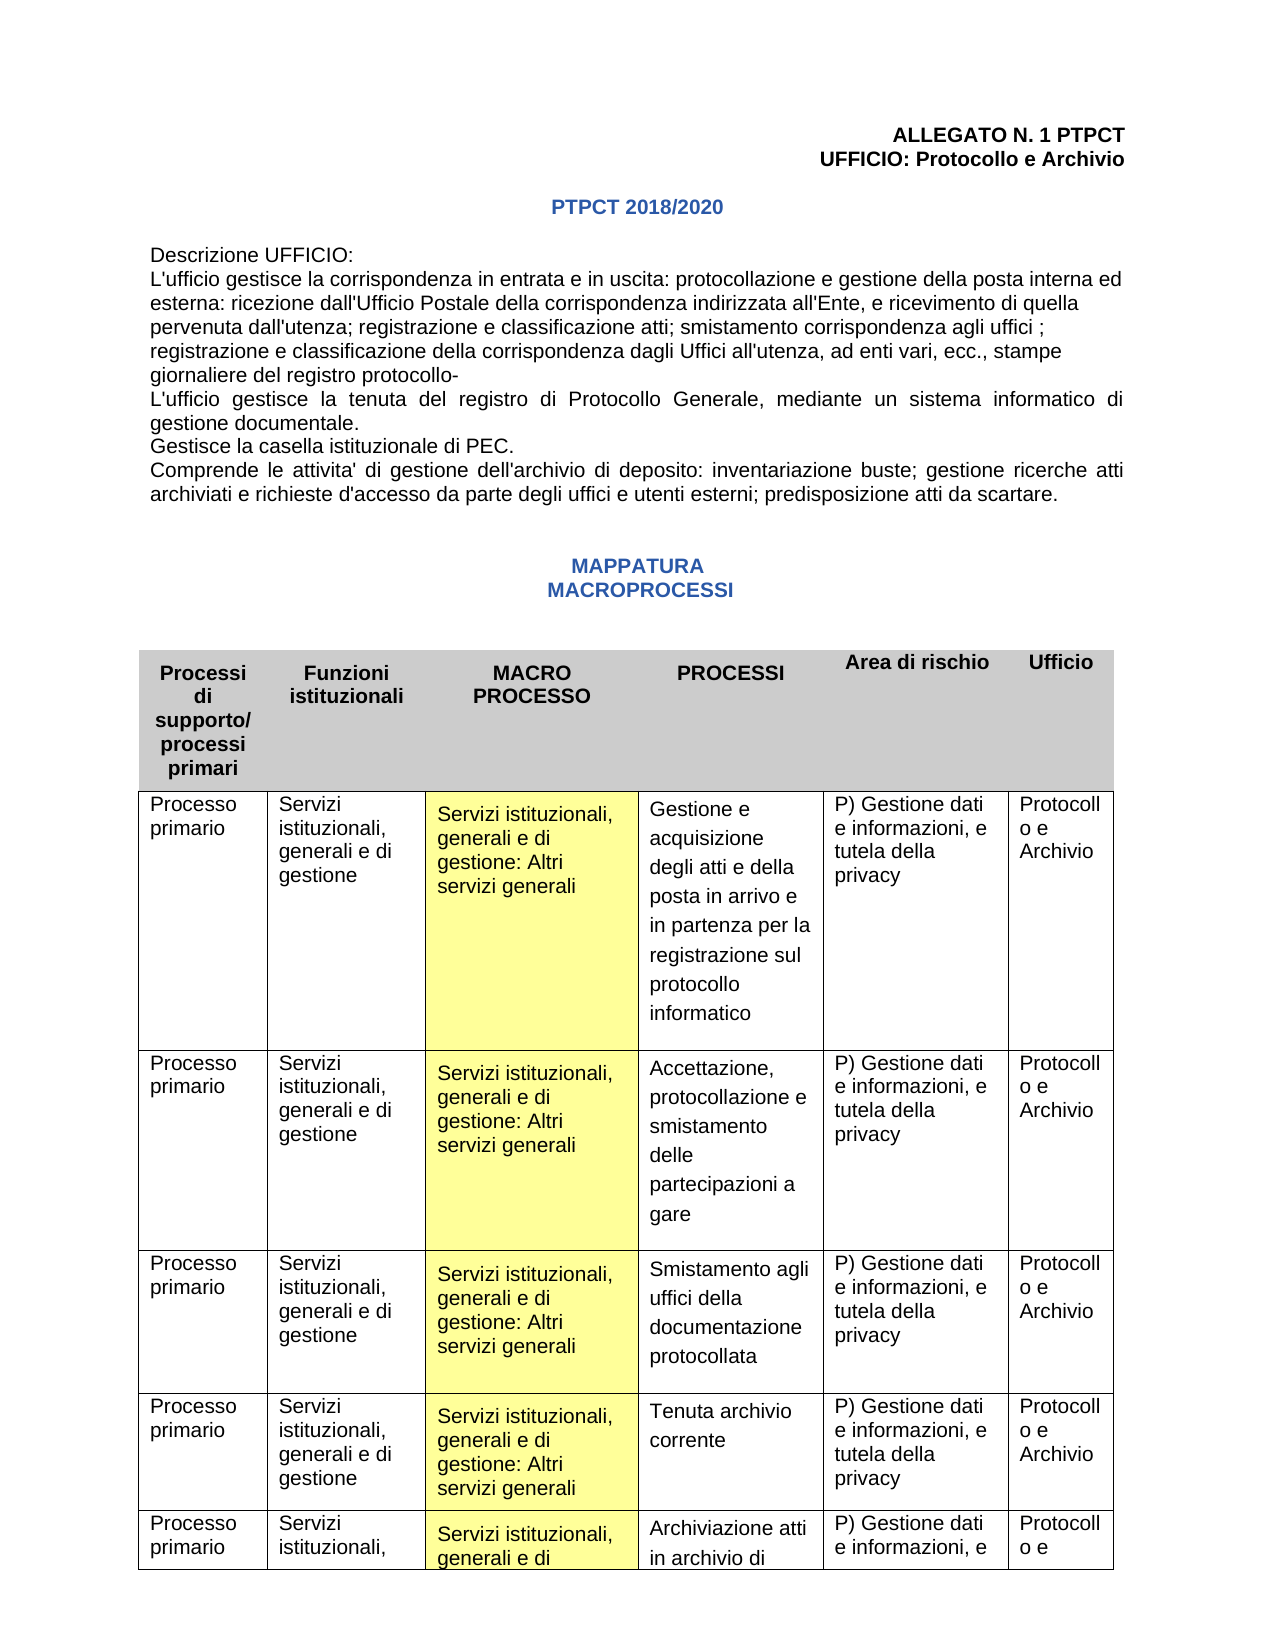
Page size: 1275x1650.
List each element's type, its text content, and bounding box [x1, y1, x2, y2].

table_header Funzioni istituzionali [267, 650, 426, 791]
table_cell P) Gestione dati e informazioni, e tutela della privacy [824, 1051, 1008, 1250]
text L'ufficio gestisce la corrispondenza in entrata e in uscita: protocollazione e gestione della posta interna ed esterna: ricezione dall'Ufficio Postale della corrispondenza indirizzata all'Ente, e ricevimento di quella pervenuta dall'utenza; registrazione e classificazione atti; smistamento corrispondenza agli uffici ; registrazione e classificazione della corrispondenza dagli Uffici all'utenza, ad enti vari, ecc., stampe giornaliere del registro protocollo- [150, 267, 1125, 386]
table_header Processi di supporto/processi primari [139, 650, 267, 791]
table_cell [1009, 1511, 1113, 1569]
table_cell Gestione e acquisizione degli atti e della posta in arrivo e in partenza per la registrazione sul protocollo informatico [639, 792, 823, 1050]
text Comprende le attivita' di gestione dell'archivio di deposito: inventariazione buste; gestione ricerche atti archiviati e richieste d'accesso da parte degli uffici e utenti esterni; predisposizione atti da scartare. [150, 458, 1125, 506]
table_cell Processo primario [139, 1051, 267, 1250]
text PTPCT 2018/2020 [150, 195, 1125, 219]
table_header PROCESSI [638, 650, 823, 791]
table_header Ufficio [1008, 650, 1114, 791]
table_cell Tenuta archivio corrente [639, 1394, 823, 1510]
table_cell Protocollo e Archivio [1009, 1251, 1113, 1393]
table_cell Protocollo e Archivio [1009, 792, 1113, 1050]
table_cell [268, 1511, 425, 1569]
table_cell Servizi istituzionali, generali e di gestione [268, 1394, 425, 1510]
text Gestisce la casella istituzionale di PEC. [150, 434, 1125, 458]
table_cell P) Gestione dati e informazioni, e tutela della privacy [824, 1394, 1008, 1510]
text Descrizione UFFICIO: [150, 243, 1125, 267]
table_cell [824, 1511, 1008, 1569]
text MAPPATURA [150, 554, 1125, 578]
table_cell Servizi istituzionali, generali e di gestione [268, 1251, 425, 1393]
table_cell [426, 1511, 638, 1569]
table_cell P) Gestione dati e informazioni, e tutela della privacy [824, 792, 1008, 1050]
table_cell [639, 1511, 823, 1569]
text MACROPROCESSI [150, 578, 1125, 602]
text ALLEGATO N. 1 PTPCT [150, 123, 1125, 147]
table_cell Servizi istituzionali, generali e di gestione [268, 792, 425, 1050]
table_cell P) Gestione dati e informazioni, e tutela della privacy [824, 1251, 1008, 1393]
table_cell Processo primario [139, 792, 267, 1050]
table_cell Servizi istituzionali, generali e di gestione: Altri servizi generali [426, 1051, 638, 1250]
text UFFICIO: Protocollo e Archivio [150, 147, 1125, 171]
text L'ufficio gestisce la tenuta del registro di Protocollo Generale, mediante un sistema informatico di gestione documentale. [150, 386, 1125, 434]
table_cell Servizi istituzionali, generali e di gestione [268, 1051, 425, 1250]
table_cell Protocollo e Archivio [1009, 1051, 1113, 1250]
table_cell Servizi istituzionali, generali e di gestione: Altri servizi generali [426, 792, 638, 1050]
table_cell Accettazione, protocollazione e smistamento delle partecipazioni a gare [639, 1051, 823, 1250]
table_cell Protocollo e Archivio [1009, 1394, 1113, 1510]
table_cell Processo primario [139, 1394, 267, 1510]
table_header MACRO PROCESSO [426, 650, 638, 791]
table_cell Servizi istituzionali, generali e di gestione: Altri servizi generali [426, 1251, 638, 1393]
table_cell Processo primario [139, 1511, 267, 1569]
table_cell Processo primario [139, 1251, 267, 1393]
table_cell Servizi istituzionali, generali e di gestione: Altri servizi generali [426, 1394, 638, 1510]
table_cell Smistamento agli uffici della documentazione protocollata [639, 1251, 823, 1393]
table_header Area di rischio [823, 650, 1008, 791]
